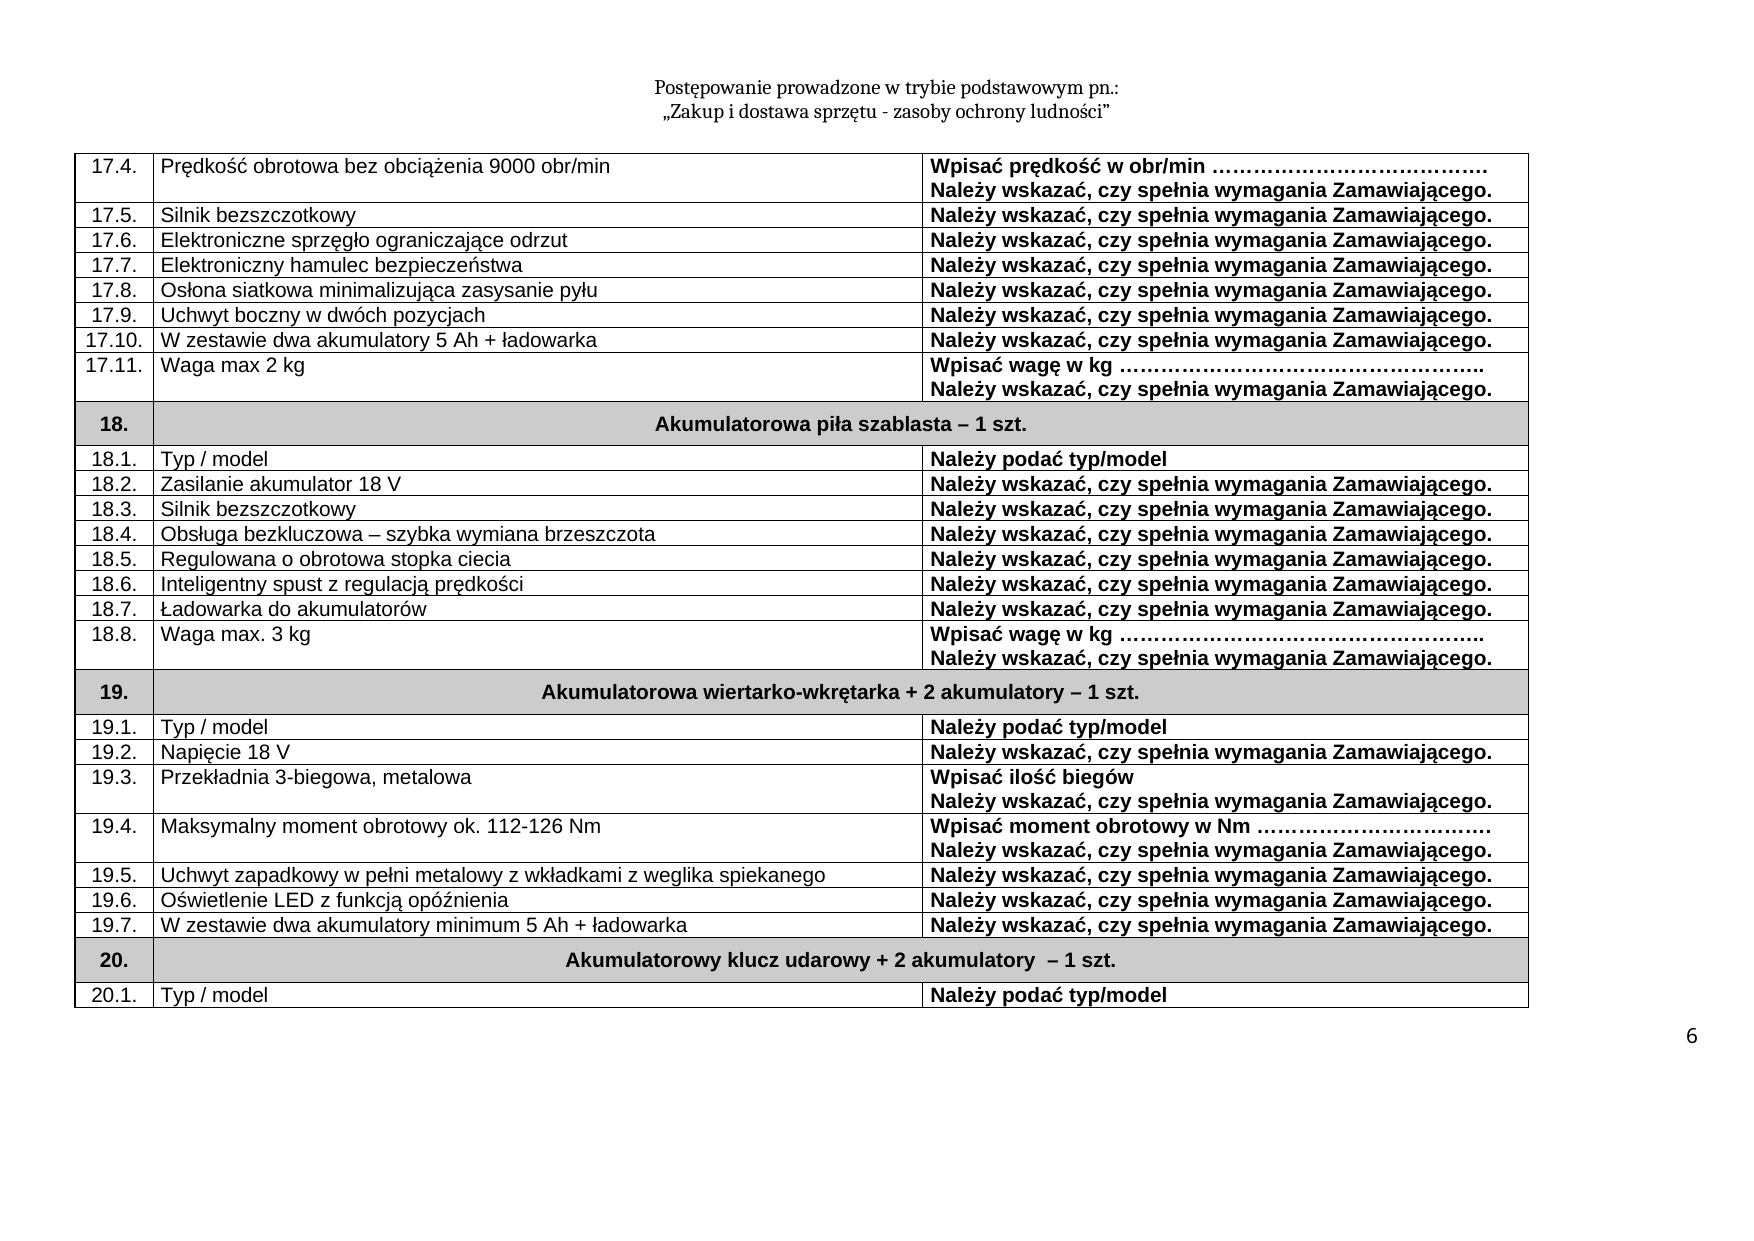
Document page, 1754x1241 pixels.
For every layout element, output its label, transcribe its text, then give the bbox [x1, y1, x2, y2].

table_cell Typ / model [154, 983, 922, 1007]
table_cell Przekładnia 3-biegowa, metalowa [154, 765, 922, 813]
table_cell Osłona siatkowa minimalizująca zasysanie pyłu [154, 278, 922, 302]
table_cell 18.5. [76, 546, 153, 570]
table_cell Należy wskazać, czy spełnia wymagania Zamawiającego. [923, 913, 1528, 937]
table_cell Akumulatorowa piła szablasta – 1 szt. [154, 402, 1528, 445]
table_cell Waga max. 3 kg [154, 621, 922, 669]
table_cell Waga max 2 kg [154, 353, 922, 401]
table_cell W zestawie dwa akumulatory minimum 5 Ah + ładowarka [154, 913, 922, 937]
table_cell Akumulatorowa wiertarko-wkrętarka + 2 akumulatory – 1 szt. [154, 670, 1528, 714]
table_cell 17.10. [76, 328, 153, 352]
table_cell Napięcie 18 V [154, 740, 922, 764]
table_cell 19.6. [76, 888, 153, 912]
table_cell Uchwyt boczny w dwóch pozycjach [154, 303, 922, 327]
table_cell Akumulatorowy klucz udarowy + 2 akumulatory – 1 szt. [154, 938, 1528, 982]
table_cell 18.3. [76, 496, 153, 520]
table_cell Ładowarka do akumulatorów [154, 596, 922, 620]
table_cell Typ / model [154, 446, 922, 470]
table_cell Uchwyt zapadkowy w pełni metalowy z wkładkami z weglika spiekanego [154, 863, 922, 887]
table_cell Wpisać ilość biegów Należy wskazać, czy spełnia wymagania Zamawiającego. [923, 765, 1528, 813]
table_cell 17.6. [76, 228, 153, 252]
table_cell 19.2. [76, 740, 153, 764]
table_cell 17.11. [76, 353, 153, 401]
table_cell 19. [76, 670, 153, 714]
table_cell 19.4. [76, 814, 153, 862]
table_cell 18.2. [76, 471, 153, 495]
table_cell Należy wskazać, czy spełnia wymagania Zamawiającego. [923, 571, 1528, 595]
table_cell Wpisać prędkość w obr/min …………………………………. Należy wskazać, czy spełnia wymagania Zamawiającego. [923, 154, 1528, 202]
table_cell Należy wskazać, czy spełnia wymagania Zamawiającego. [923, 546, 1528, 570]
table_cell Typ / model [154, 715, 922, 739]
table_cell Należy wskazać, czy spełnia wymagania Zamawiającego. [923, 203, 1528, 227]
table_cell Należy wskazać, czy spełnia wymagania Zamawiającego. [923, 888, 1528, 912]
table_cell 17.9. [76, 303, 153, 327]
table_cell Należy podać typ/model [923, 715, 1528, 739]
table_cell Elektroniczne sprzęgło ograniczające odrzut [154, 228, 922, 252]
table_cell Zasilanie akumulator 18 V [154, 471, 922, 495]
table_cell Wpisać moment obrotowy w Nm ……………………………. Należy wskazać, czy spełnia wymagania Zamawiającego. [923, 814, 1528, 862]
table_cell 18.6. [76, 571, 153, 595]
table_cell Elektroniczny hamulec bezpieczeństwa [154, 253, 922, 277]
table_cell Maksymalny moment obrotowy ok. 112-126 Nm [154, 814, 922, 862]
table_cell Należy wskazać, czy spełnia wymagania Zamawiającego. [923, 496, 1528, 520]
table_cell Regulowana o obrotowa stopka ciecia [154, 546, 922, 570]
table_cell 20.1. [76, 983, 153, 1007]
table_cell Obsługa bezkluczowa – szybka wymiana brzeszczota [154, 521, 922, 545]
table_cell 18.4. [76, 521, 153, 545]
table_cell 17.7. [76, 253, 153, 277]
table_cell Należy wskazać, czy spełnia wymagania Zamawiającego. [923, 863, 1528, 887]
table_cell Należy podać typ/model [923, 446, 1528, 470]
table_cell 19.3. [76, 765, 153, 813]
table_cell Należy wskazać, czy spełnia wymagania Zamawiającego. [923, 278, 1528, 302]
table_cell Wpisać wagę w kg …………………………………………….. Należy wskazać, czy spełnia wymagania Zamawiającego. [923, 353, 1528, 401]
table_cell W zestawie dwa akumulatory 5 Ah + ładowarka [154, 328, 922, 352]
table_cell Wpisać wagę w kg …………………………………………….. Należy wskazać, czy spełnia wymagania Zamawiającego. [923, 621, 1528, 669]
table_cell 18.8. [76, 621, 153, 669]
table_cell 19.7. [76, 913, 153, 937]
table_cell 17.4. [76, 154, 153, 202]
table_cell Należy podać typ/model [923, 983, 1528, 1007]
table_cell Należy wskazać, czy spełnia wymagania Zamawiającego. [923, 521, 1528, 545]
table_cell Należy wskazać, czy spełnia wymagania Zamawiającego. [923, 303, 1528, 327]
table_cell Należy wskazać, czy spełnia wymagania Zamawiającego. [923, 740, 1528, 764]
table_cell Należy wskazać, czy spełnia wymagania Zamawiającego. [923, 471, 1528, 495]
table_cell 18.1. [76, 446, 153, 470]
table_cell 20. [76, 938, 153, 982]
table_cell Inteligentny spust z regulacją prędkości [154, 571, 922, 595]
table_cell Należy wskazać, czy spełnia wymagania Zamawiającego. [923, 596, 1528, 620]
table_cell Prędkość obrotowa bez obciążenia 9000 obr/min [154, 154, 922, 202]
table_cell 18. [76, 402, 153, 445]
table_cell 17.5. [76, 203, 153, 227]
table_cell 17.8. [76, 278, 153, 302]
table_cell Oświetlenie LED z funkcją opóźnienia [154, 888, 922, 912]
table_cell 18.7. [76, 596, 153, 620]
table_cell Należy wskazać, czy spełnia wymagania Zamawiającego. [923, 253, 1528, 277]
table_cell Należy wskazać, czy spełnia wymagania Zamawiającego. [923, 228, 1528, 252]
table_cell 19.1. [76, 715, 153, 739]
table_cell Należy wskazać, czy spełnia wymagania Zamawiającego. [923, 328, 1528, 352]
table_cell Silnik bezszczotkowy [154, 496, 922, 520]
table_cell 19.5. [76, 863, 153, 887]
table_cell Silnik bezszczotkowy [154, 203, 922, 227]
